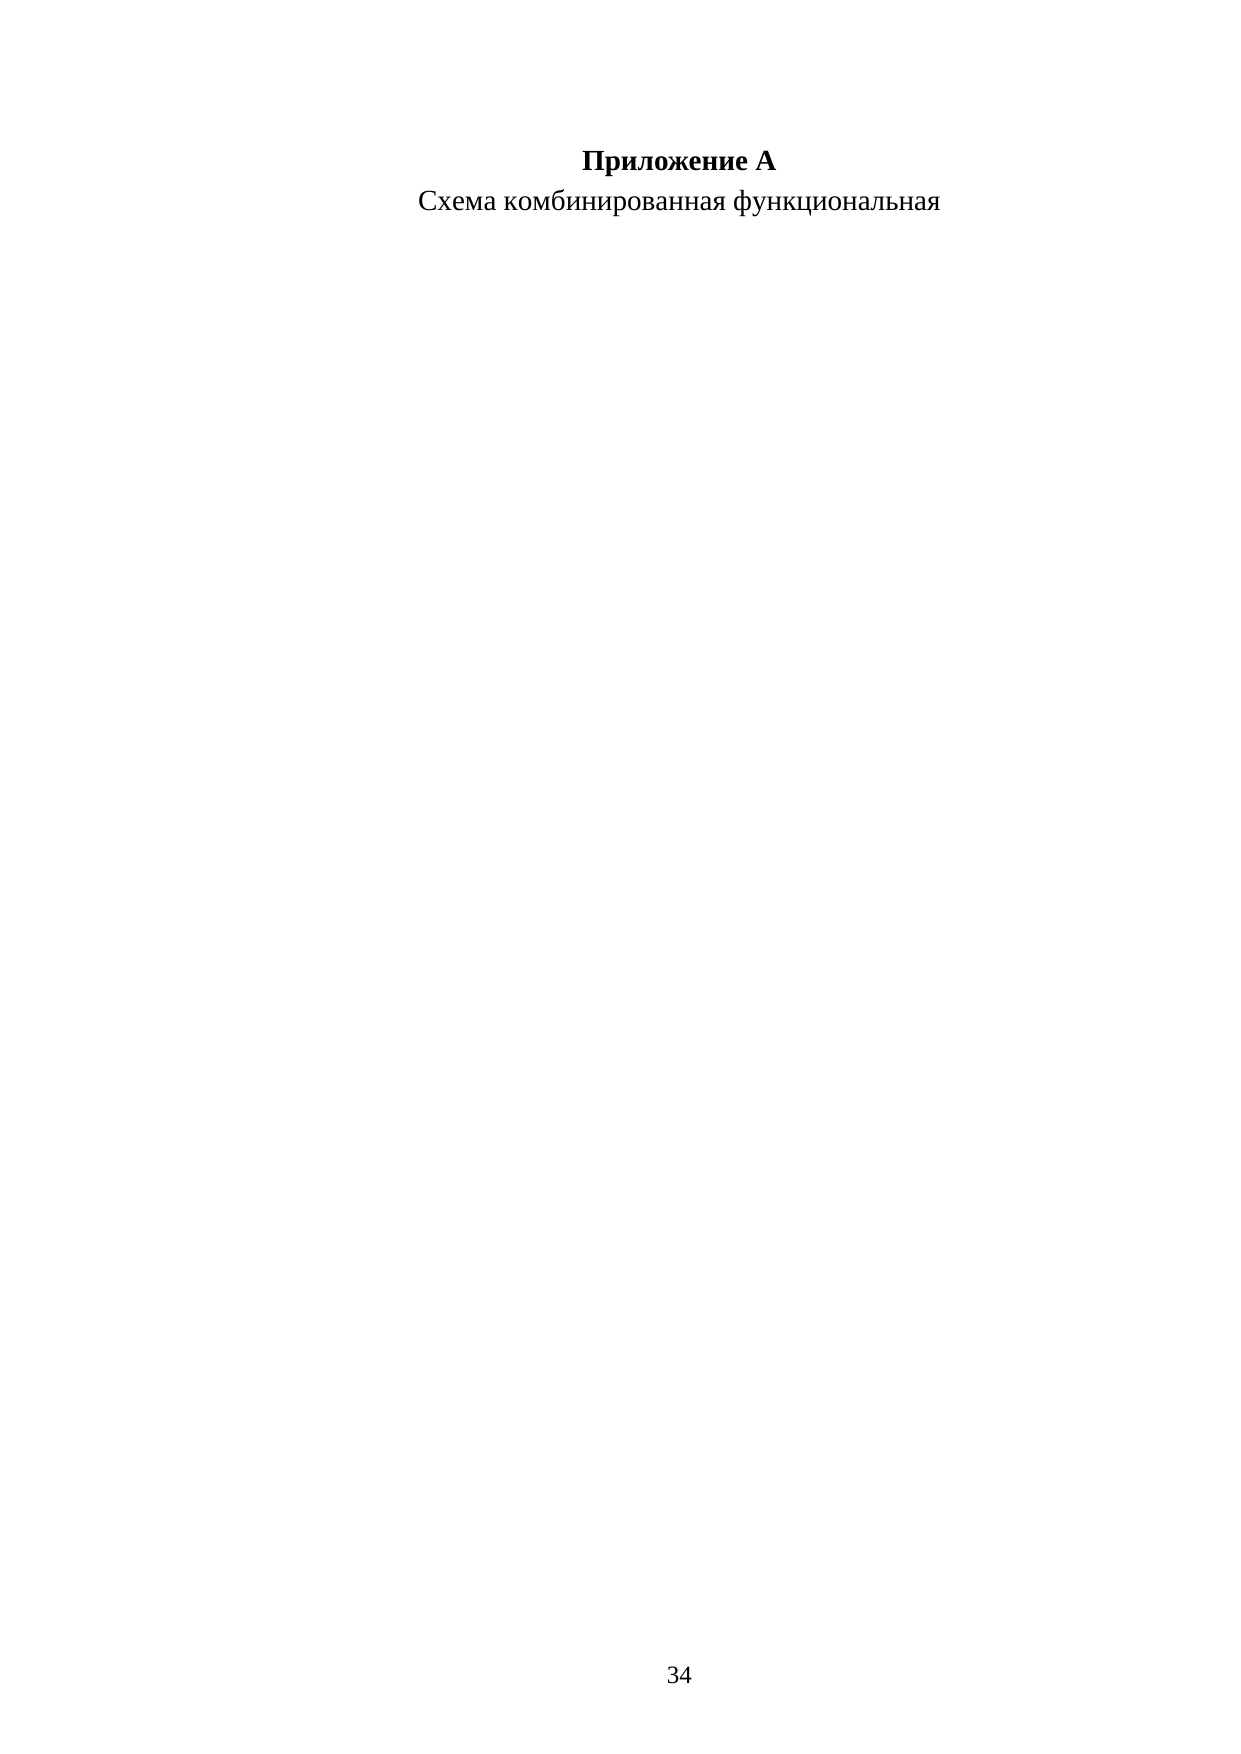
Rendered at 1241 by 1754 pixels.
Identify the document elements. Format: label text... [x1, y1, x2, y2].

text Схема комбинированная функциональная [177, 183, 1181, 216]
subtitle Приложение А [177, 143, 1181, 177]
